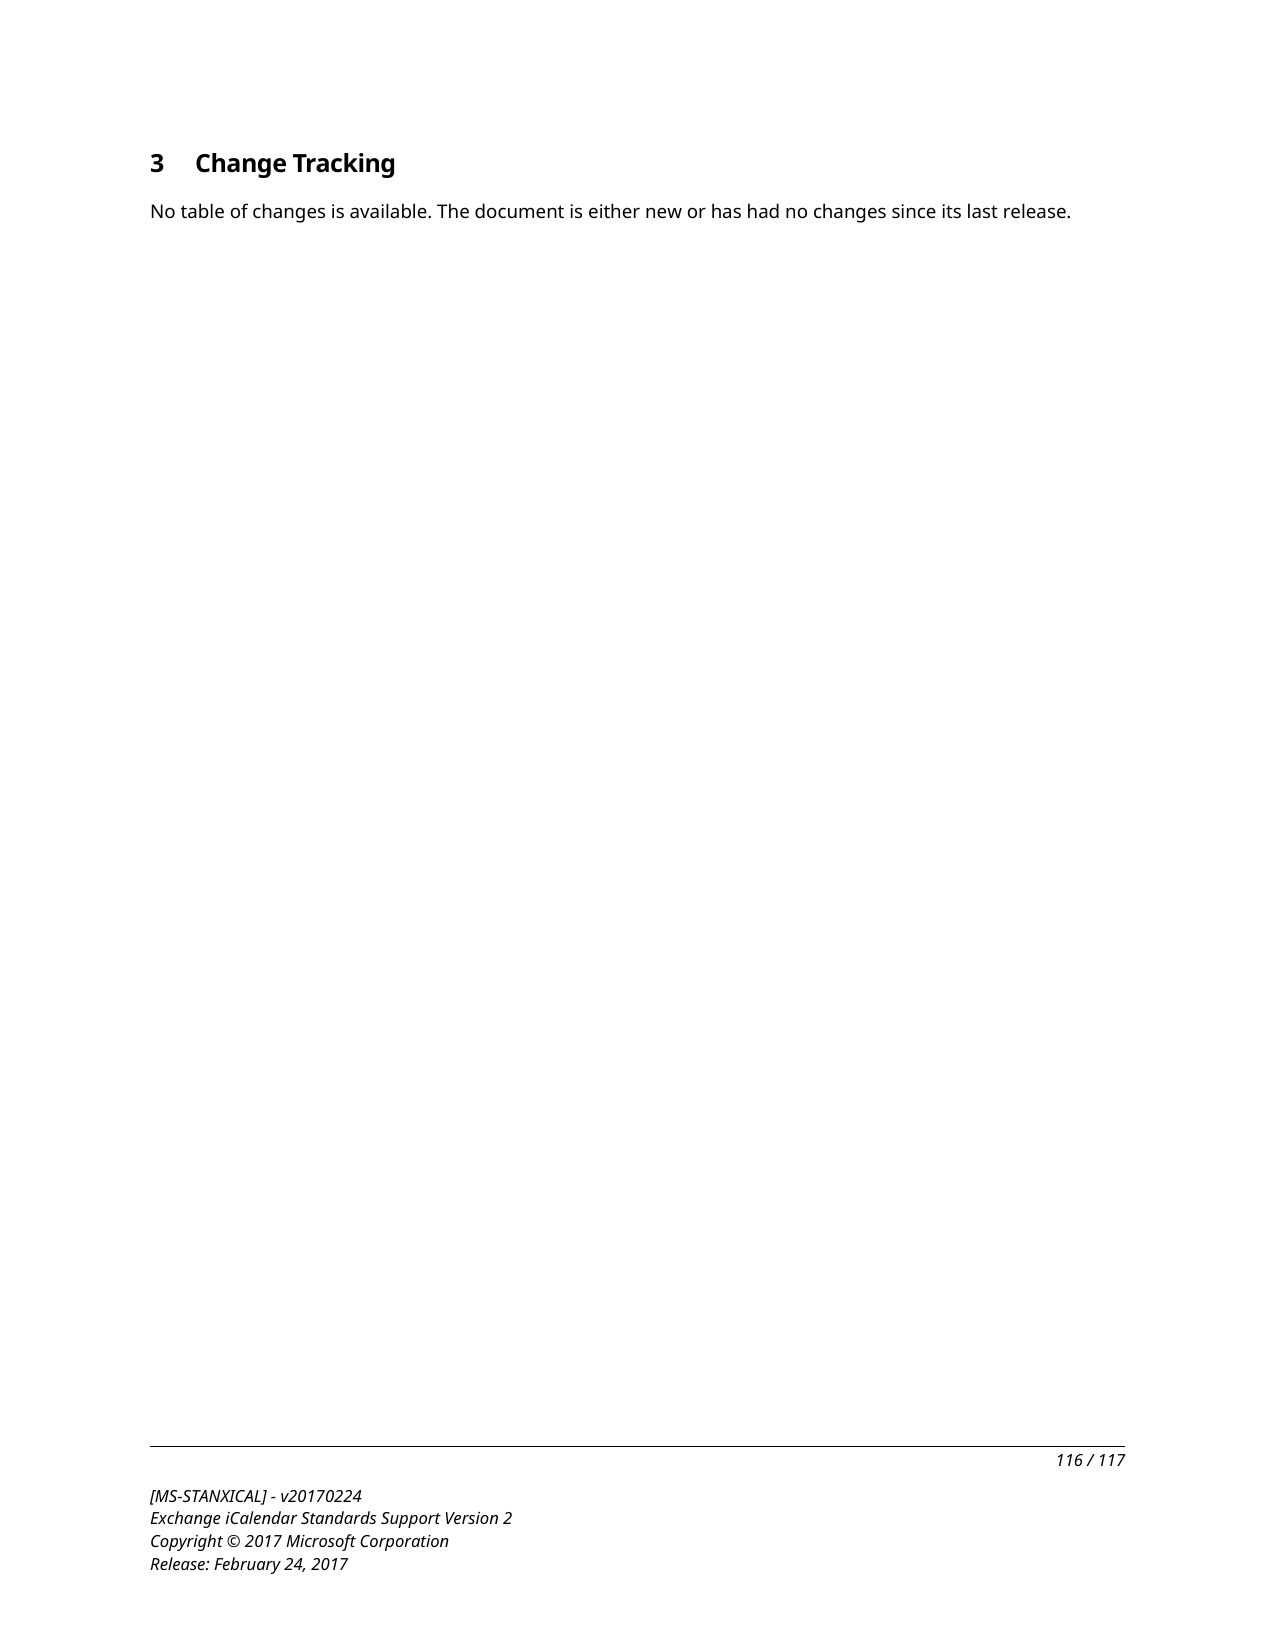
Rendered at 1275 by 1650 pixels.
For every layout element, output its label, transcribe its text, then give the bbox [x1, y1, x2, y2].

subtitle Change Tracking [150, 146, 1125, 180]
text No table of changes is available. The document is either new or has had no changes since its last release. [150, 199, 1125, 224]
